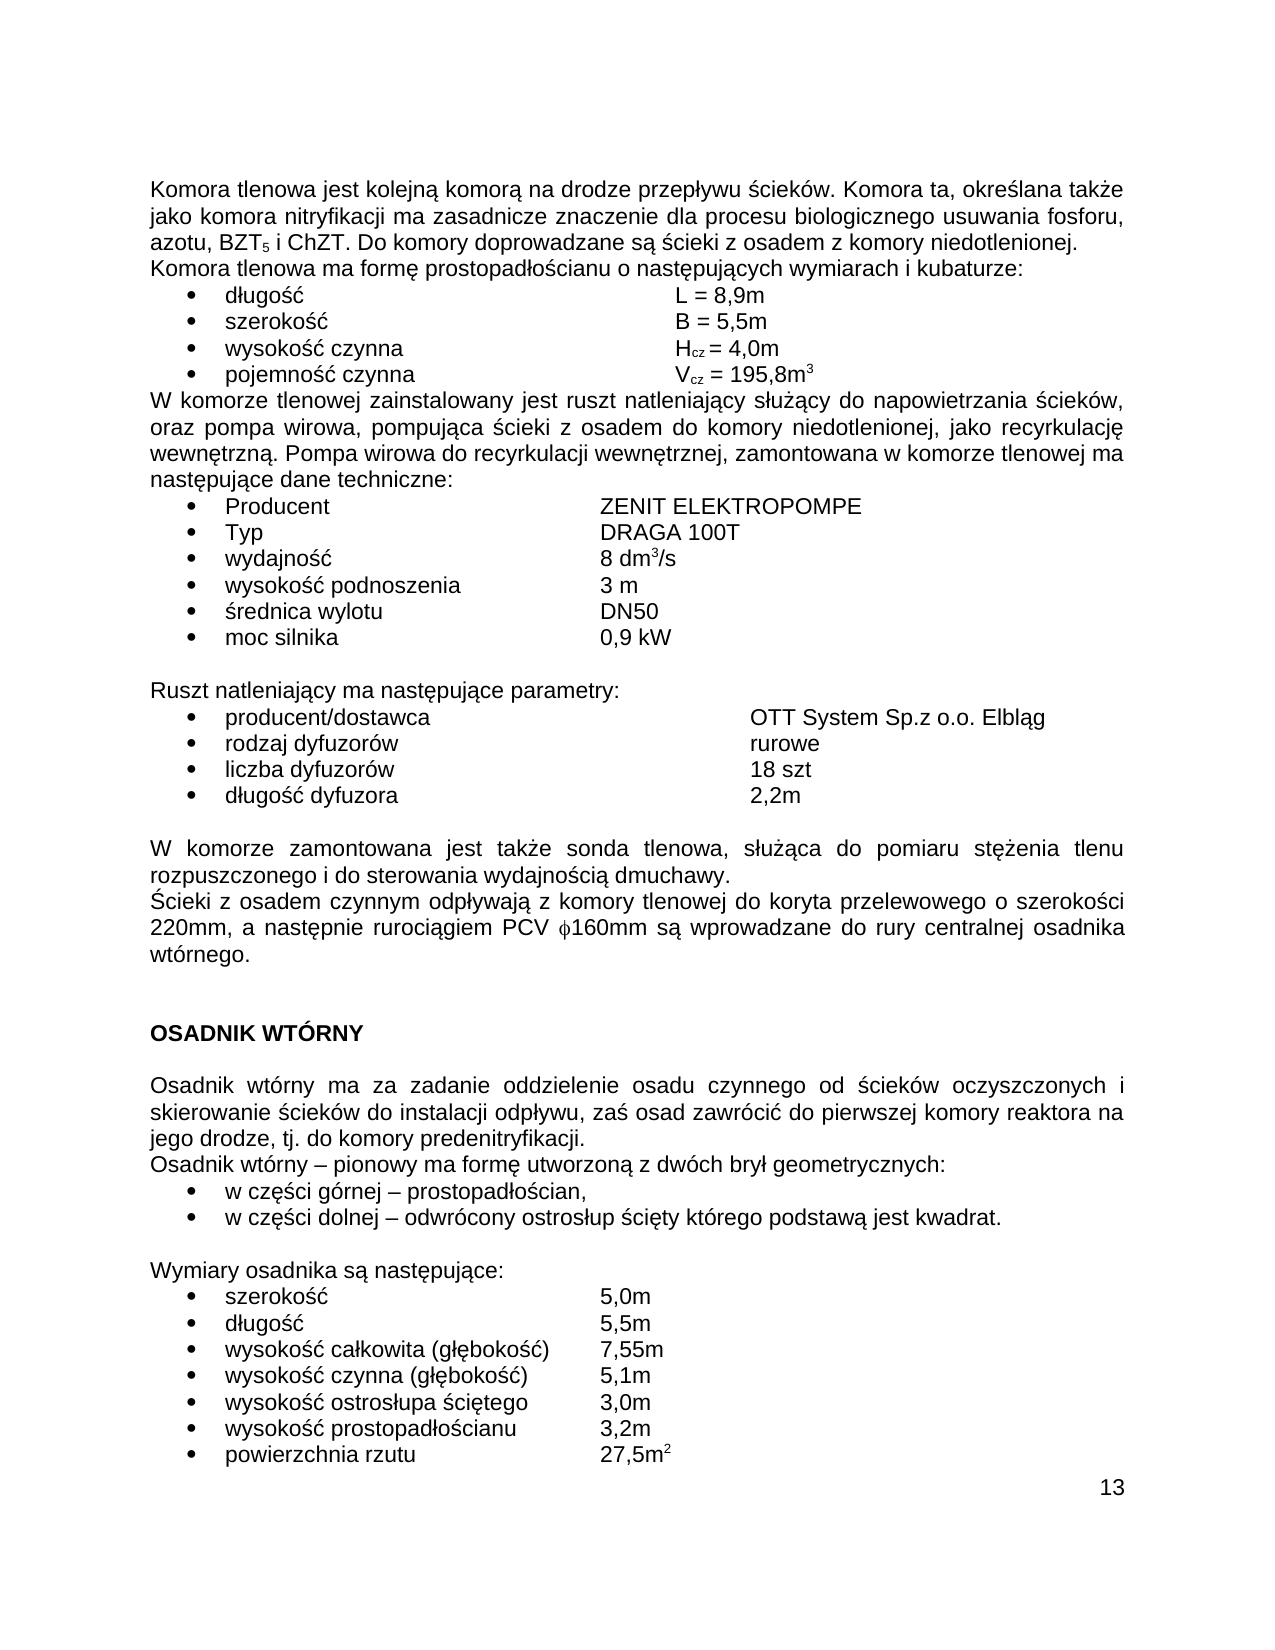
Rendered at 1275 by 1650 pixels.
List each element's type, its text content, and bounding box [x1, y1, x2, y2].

list wysokość ostrosłupa ściętego 3,0m [187, 1389, 1125, 1415]
list długość 5,5m [187, 1309, 1125, 1336]
list szerokość B = 5,5m [187, 308, 1125, 334]
text Osadnik wtórny ma za zadanie oddzielenie osadu czynnego od ścieków oczyszczonych i skierowanie ścieków do instalacji odpływu, zaś osad zawrócić do pierwszej komory reaktora na jego drodze, tj. do komory predenitryfikacji. [150, 1072, 1125, 1151]
list wysokość prostopadłościanu 3,2m [187, 1415, 1125, 1441]
list liczba dyfuzorów 18 szt [187, 756, 1125, 782]
list szerokość 5,0m [187, 1283, 1125, 1309]
list w części górnej – prostopadłościan, [187, 1178, 1125, 1204]
list powierzchnia rzutu 27,5m2 [187, 1441, 1125, 1468]
text W komorze tlenowej zainstalowany jest ruszt natleniający służący do napowietrzania ścieków, oraz pompa wirowa, pompująca ścieki z osadem do komory niedotlenionej, jako recyrkulację wewnętrzną. Pompa wirowa do recyrkulacji wewnętrznej, zamontowana w komorze tlenowej ma następujące dane techniczne: [150, 387, 1125, 493]
list wysokość podnoszenia [187, 572, 1125, 598]
list długość L = 8,9m [187, 282, 1125, 308]
list Producent ZENIT ELEKTROPOMPE [187, 493, 1125, 519]
text Komora tlenowa jest kolejną komorą na drodze przepływu ścieków. Komora ta, określana także jako komora nitryfikacji ma zasadnicze znaczenie dla procesu biologicznego usuwania fosforu, azotu, BZT5 i ChZT. Do komory doprowadzane są ścieki z osadem z komory niedotlenionej. [150, 176, 1125, 255]
list wysokość całkowita (głębokość) 7,55m [187, 1336, 1125, 1362]
list producent/dostawca OTT System Sp.z o.o. Elbląg [187, 703, 1125, 730]
list moc silnika 0,9 kW [187, 624, 1125, 651]
text Komora tlenowa ma formę prostopadłościanu o następujących wymiarach i kubaturze: [150, 255, 1125, 282]
text Wymiary osadnika są następujące: [150, 1257, 1125, 1283]
list pojemność czynna Vcz = 195,8m3 [187, 361, 1125, 387]
text Ruszt natleniający ma następujące parametry: [150, 677, 1125, 703]
list wydajność 8 dm3/s [187, 545, 1125, 572]
text OSADNIK WTÓRNY [150, 1020, 1125, 1046]
text Osadnik wtórny – pionowy ma formę utworzoną z dwóch brył geometrycznych: [150, 1151, 1125, 1178]
list Typ DRAGA 100T [187, 519, 1125, 545]
text Ścieki z osadem czynnym odpływają z komory tlenowej do koryta przelewowego o szerokości 220mm, a następnie rurociągiem PCV 160mm są wprowadzane do rury centralnej osadnika wtórnego. [150, 888, 1125, 967]
list w części dolnej – odwrócony ostrosłup ścięty którego podstawą jest kwadrat. [187, 1204, 1125, 1231]
list wysokość czynna Hcz = 4,0m [187, 334, 1125, 361]
list długość dyfuzora 2,2m [187, 782, 1125, 809]
list rodzaj dyfuzorów rurowe [187, 730, 1125, 756]
list średnica wylotu DN50 [187, 598, 1125, 624]
list wysokość czynna (głębokość) 5,1m [187, 1362, 1125, 1389]
text W komorze zamontowana jest także sonda tlenowa, służąca do pomiaru stężenia tlenu rozpuszczonego i do sterowania wydajnością dmuchawy. [150, 835, 1125, 888]
